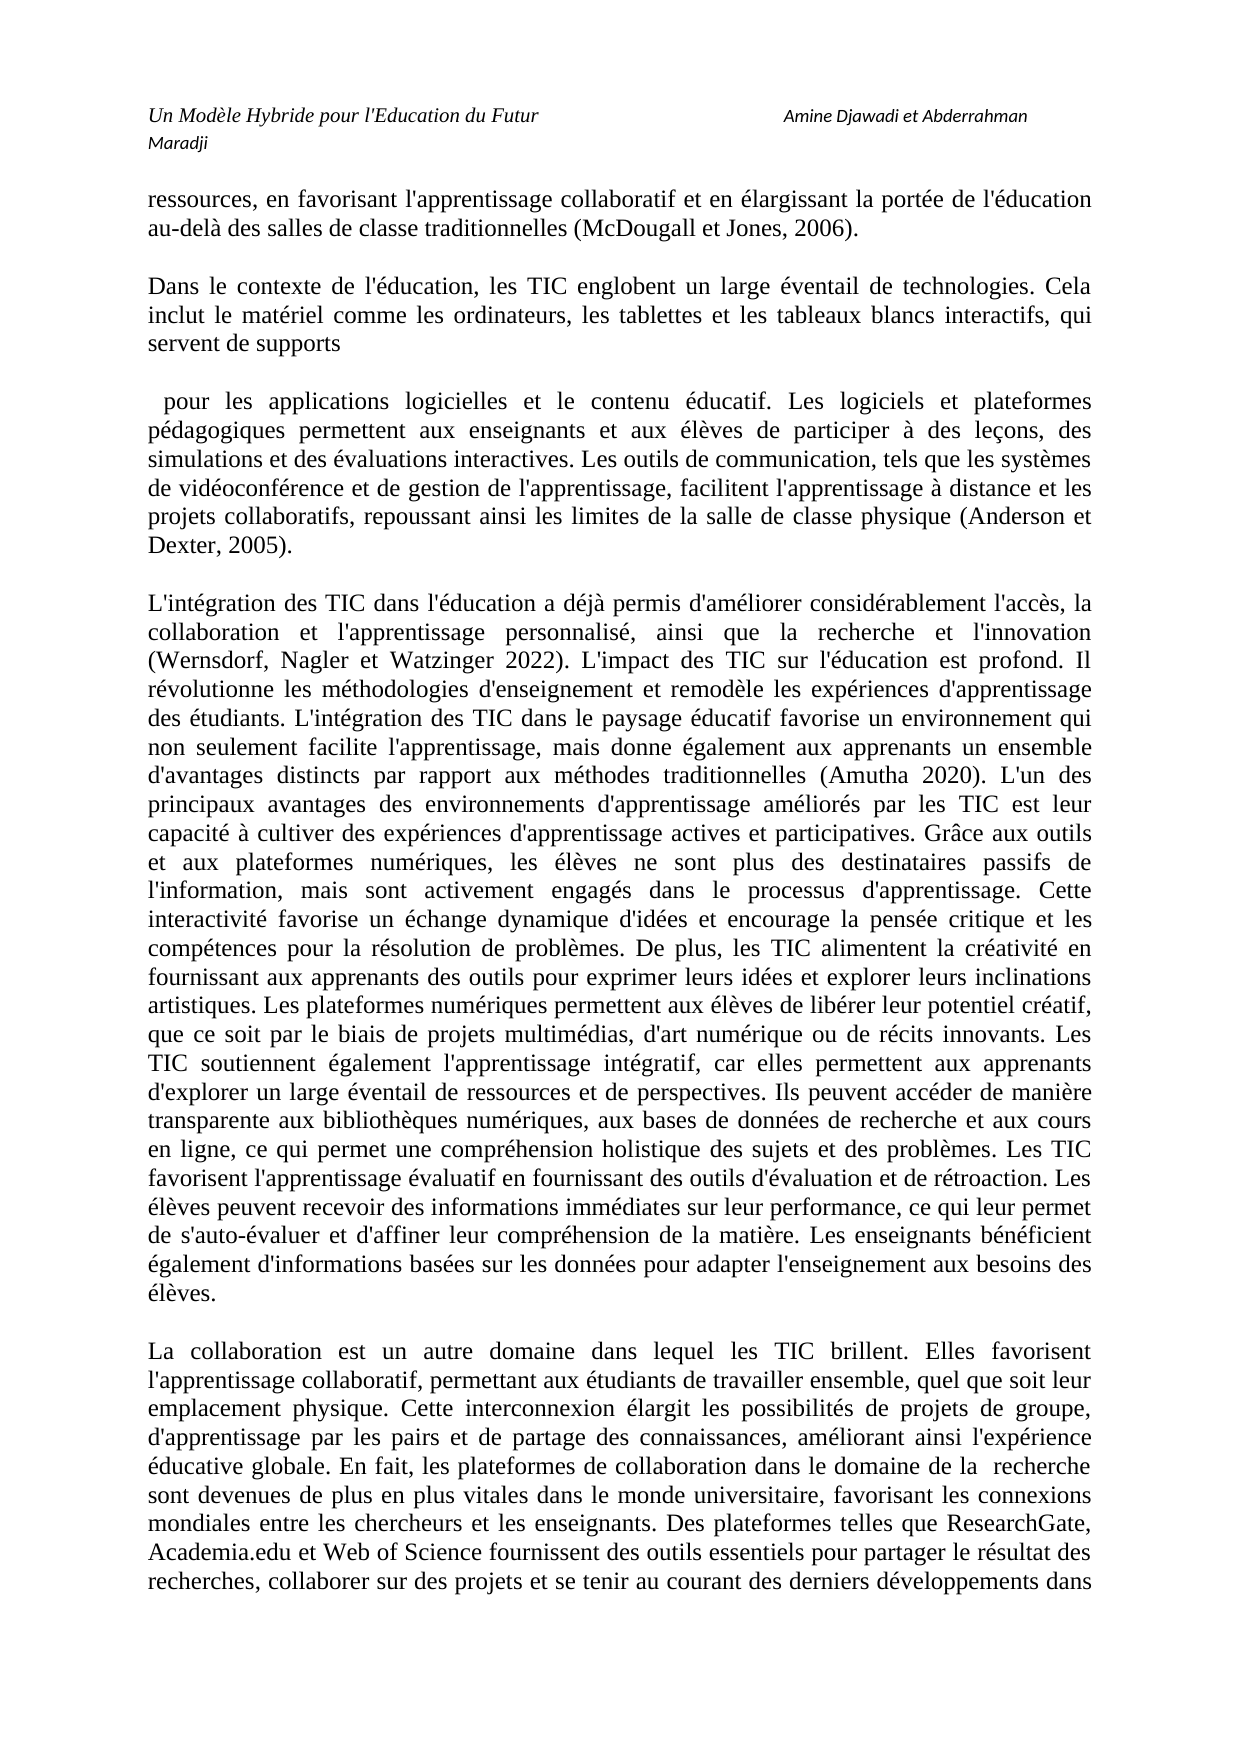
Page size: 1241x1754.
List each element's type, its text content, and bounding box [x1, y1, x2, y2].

text Dans le contexte de l'éducation, les TIC englobent un large éventail de technologies. Cela inclut le matériel comme les ordinateurs, les tablettes et les tableaux blancs interactifs, qui servent de supports [148, 271, 1093, 357]
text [148, 184, 1093, 242]
text pour les applications logicielles et le contenu éducatif. Les logiciels et plateformes pédagogiques permettent aux enseignants et aux élèves de participer à des leçons, des simulations et des évaluations interactives. Les outils de communication, tels que les systèmes de vidéoconférence et de gestion de l'apprentissage, facilitent l'apprentissage à distance et les projets collaboratifs, repoussant ainsi les limites de la salle de classe physique (Anderson et Dexter, 2005). [148, 386, 1093, 559]
text L'intégration des TIC dans l'éducation a déjà permis d'améliorer considérablement l'accès, la collaboration et l'apprentissage personnalisé, ainsi que la recherche et l'innovation (Wernsdorf, Nagler et Watzinger 2022). L'impact des TIC sur l'éducation est profond. Il révolutionne les méthodologies d'enseignement et remodèle les expériences d'apprentissage des étudiants. L'intégration des TIC dans le paysage éducatif favorise un environnement qui non seulement facilite l'apprentissage, mais donne également aux apprenants un ensemble d'avantages distincts par rapport aux méthodes traditionnelles (Amutha 2020). L'un des principaux avantages des environnements d'apprentissage améliorés par les TIC est leur capacité à cultiver des expériences d'apprentissage actives et participatives. Grâce aux outils et aux plateformes numériques, les élèves ne sont plus des destinataires passifs de l'information, mais sont activement engagés dans le processus d'apprentissage. Cette interactivité favorise un échange dynamique d'idées et encourage la pensée critique et les compétences pour la résolution de problèmes. De plus, les TIC alimentent la créativité en fournissant aux apprenants des outils pour exprimer leurs idées et explorer leurs inclinations artistiques. Les plateformes numériques permettent aux élèves de libérer leur potentiel créatif, que ce soit par le biais de projets multimédias, d'art numérique ou de récits innovants. Les TIC soutiennent également l'apprentissage intégratif, car elles permettent aux apprenants d'explorer un large éventail de ressources et de perspectives. Ils peuvent accéder de manière transparente aux bibliothèques numériques, aux bases de données de recherche et aux cours en ligne, ce qui permet une compréhension holistique des sujets et des problèmes. Les TIC favorisent l'apprentissage évaluatif en fournissant des outils d'évaluation et de rétroaction. Les élèves peuvent recevoir des informations immédiates sur leur performance, ce qui leur permet de s'auto-évaluer et d'affiner leur compréhension de la matière. Les enseignants bénéficient également d'informations basées sur les données pour adapter l'enseignement aux besoins des élèves. [148, 588, 1093, 1307]
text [148, 1336, 1093, 1595]
